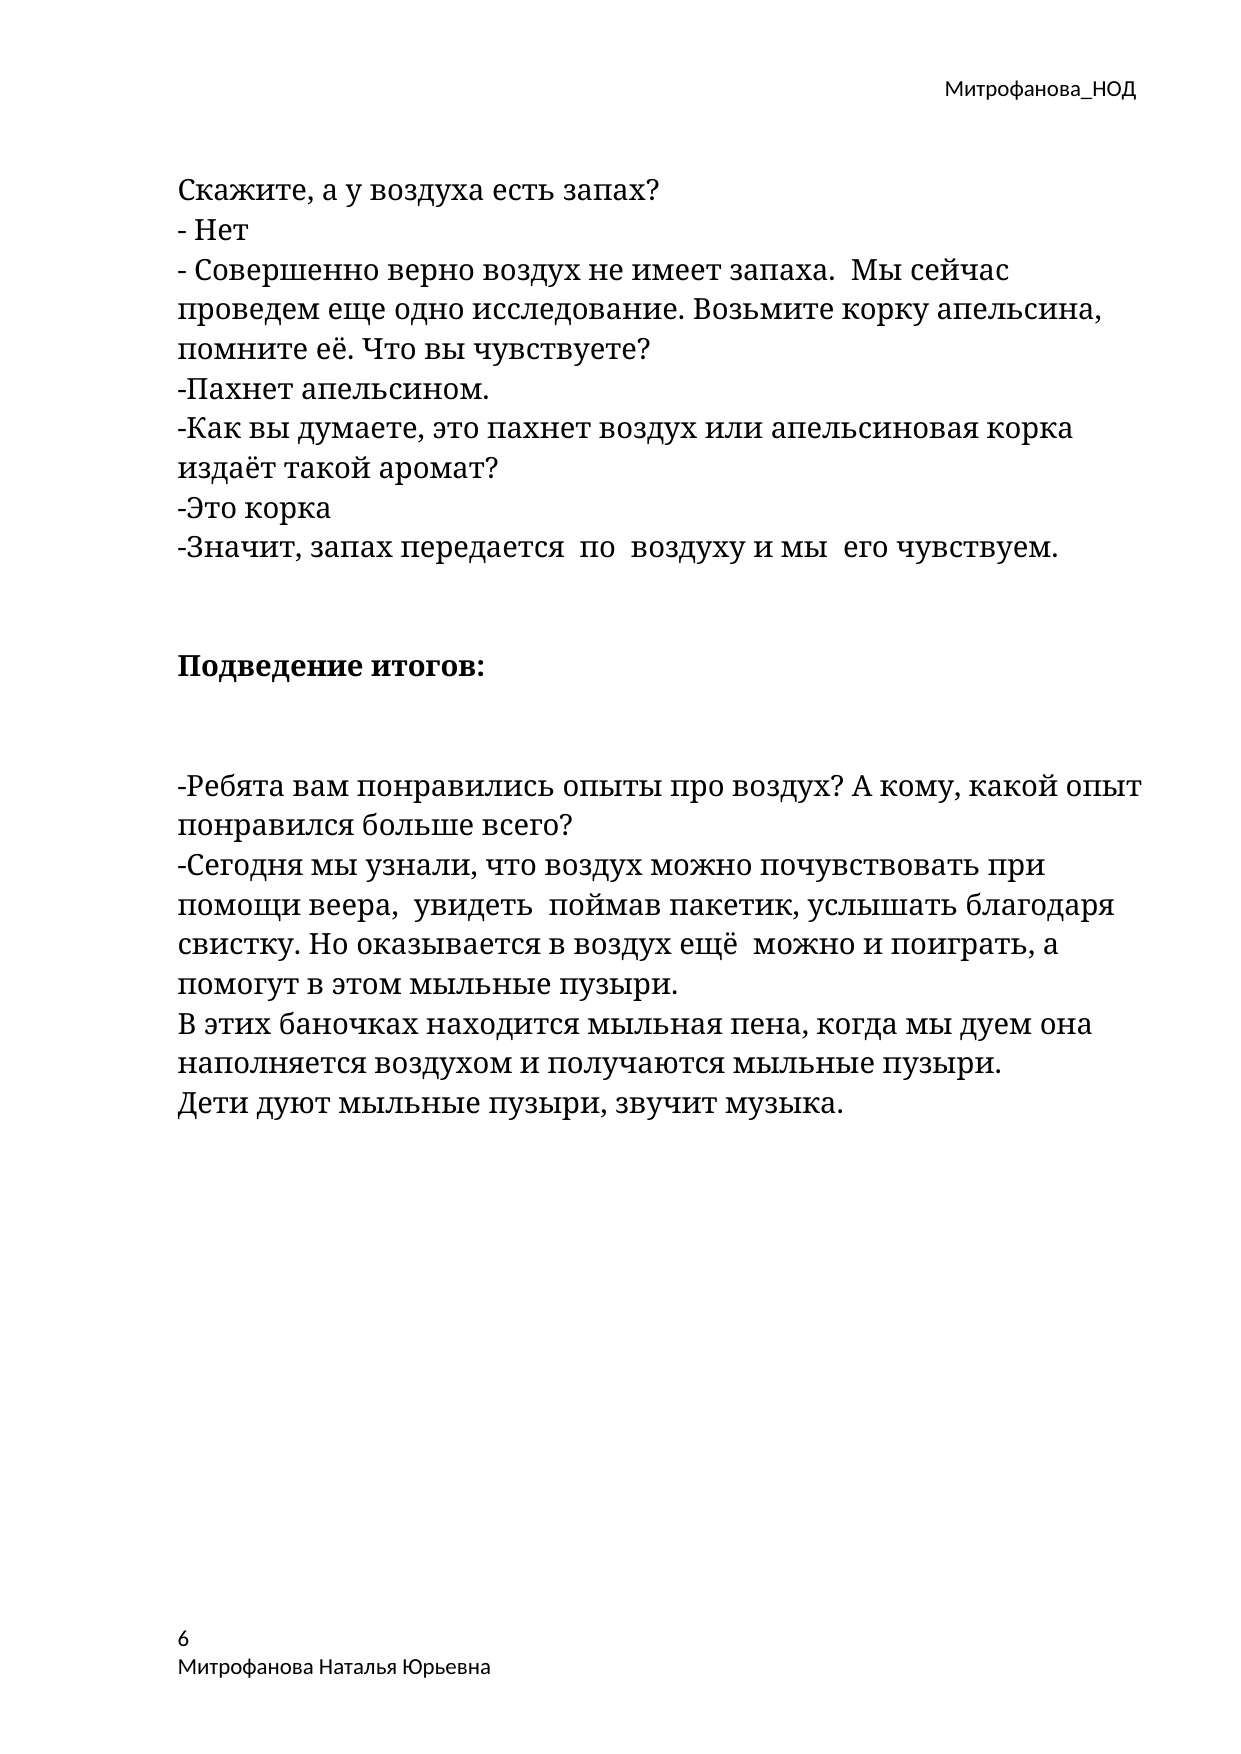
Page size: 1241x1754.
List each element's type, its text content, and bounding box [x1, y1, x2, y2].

text -Пахнет апельсином. [177, 368, 1152, 408]
text Подведение итогов: [177, 646, 1152, 685]
text Дети дуют мыльные пузыри, звучит музыка. [177, 1082, 1152, 1122]
text -Сегодня мы узнали, что воздух можно почувствовать при помощи веера, увидеть поймав пакетик, услышать благодаря свистку. Но оказывается в воздух ещё можно и поиграть, а помогут в этом мыльные пузыри. [177, 844, 1152, 1003]
text -Ребята вам понравились опыты про воздух? А кому, какой опыт понравился больше всего? [177, 765, 1152, 844]
text -Это корка [177, 487, 1152, 527]
text -Значит, запах передается по воздуху и мы его чувствуем. [177, 527, 1152, 566]
text -Как вы думаете, это пахнет воздух или апельсиновая корка издаёт такой аромат? [177, 408, 1152, 487]
text В этих баночках находится мыльная пена, когда мы дуем она наполняется воздухом и получаются мыльные пузыри. [177, 1003, 1152, 1082]
text - Нет [177, 209, 1152, 249]
text - Совершенно верно воздух не имеет запаха. Мы сейчас проведем еще одно исследование. Возьмите корку апельсина, помните её. Что вы чувствуете? [177, 249, 1152, 368]
text Скажите, а у воздуха есть запах? [177, 169, 1152, 209]
